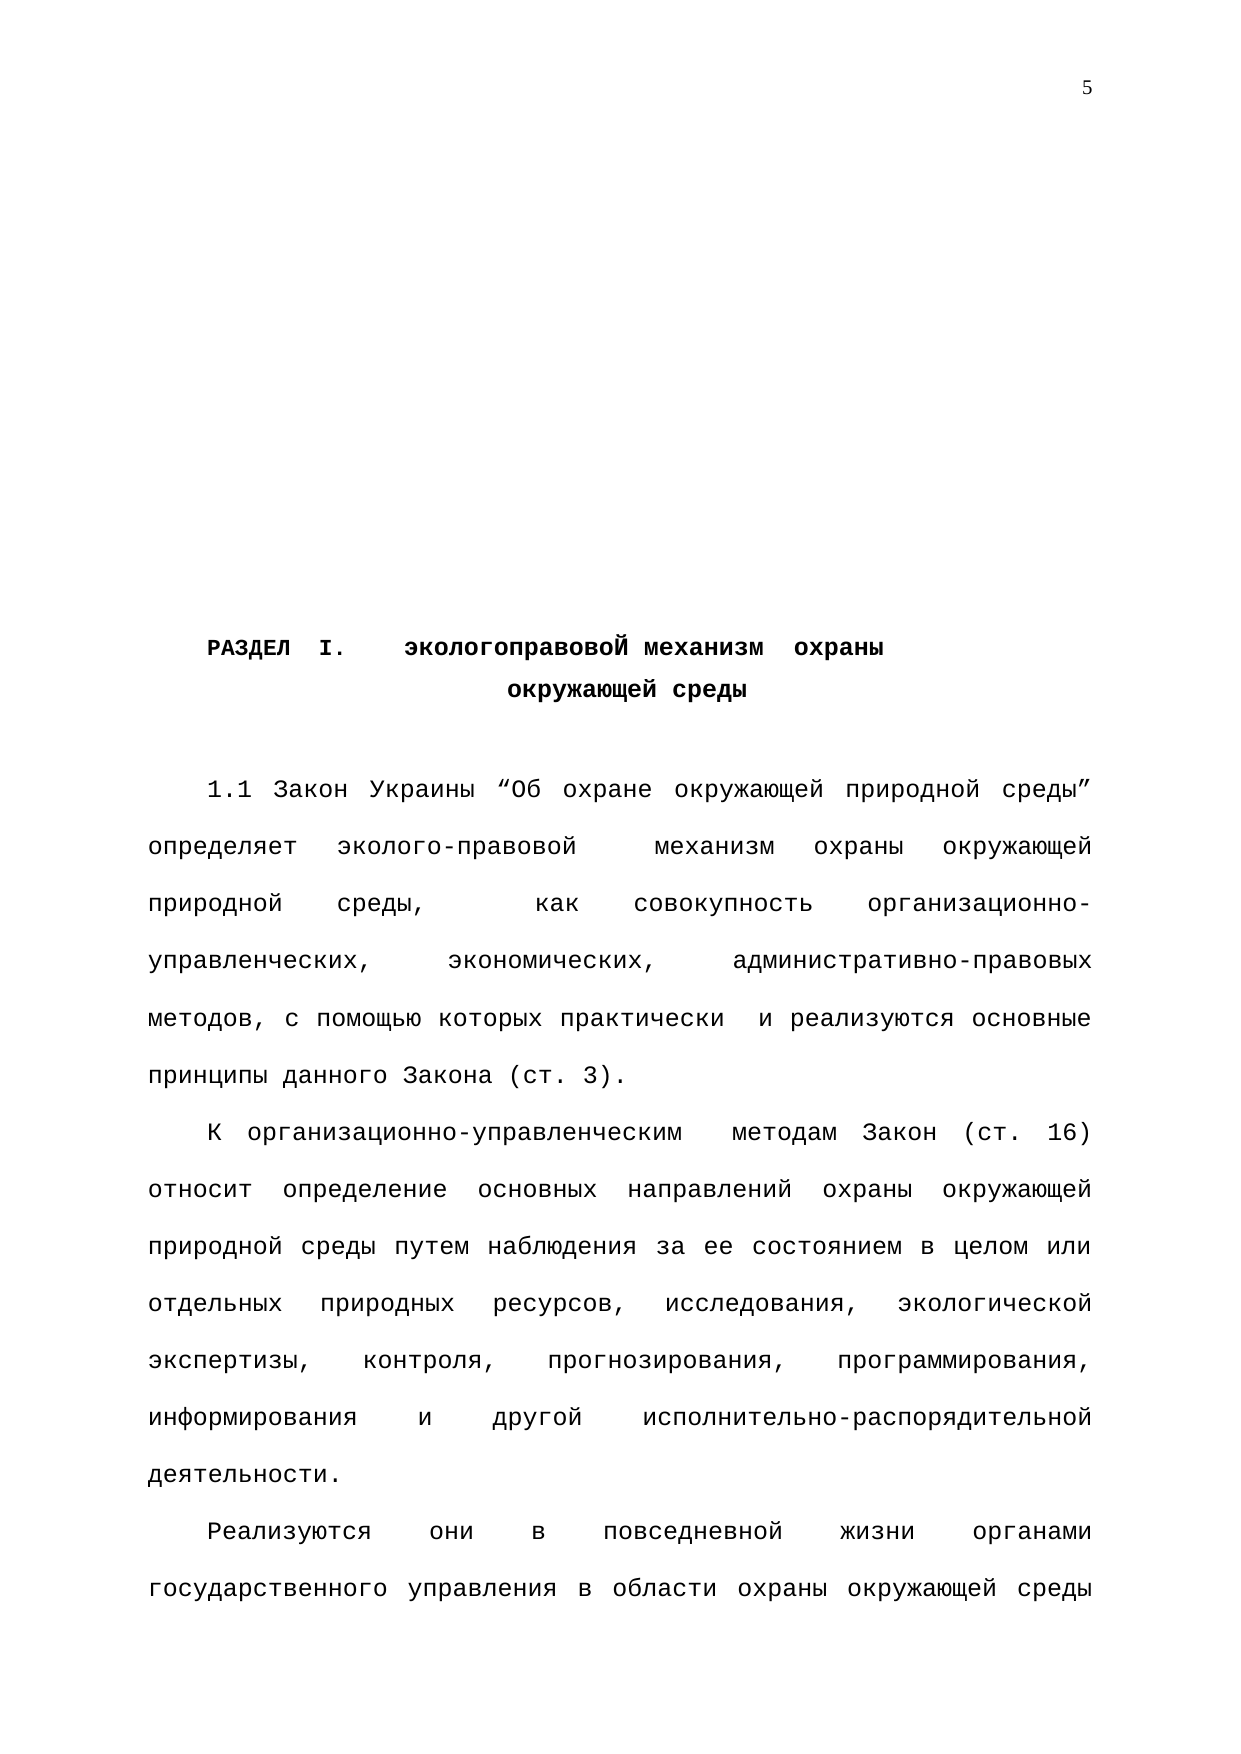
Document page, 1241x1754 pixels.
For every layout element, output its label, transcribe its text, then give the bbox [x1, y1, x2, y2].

text 1.1 Закон Украины “Об охране окружающей природной среды” определяет эколого-правовой механизм охраны окружающей природной среды, как совокупность организационно-управленческих, экономических, административно-правовых методов, с помощью которых практически и реализуются основные принципы данного Закона (ст. 3). [148, 777, 1092, 1091]
text РАЗДЕЛ I. экологоправовоЙ механизм охраны [148, 634, 1092, 662]
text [148, 1519, 1092, 1604]
text К организационно-управленческим методам Закон (ст. 16) относит определение основных направлений охраны окружающей природной среды путем наблюдения за ее состоянием в целом или отдельных природных ресурсов, исследования, экологической экспертизы, контроля, прогнозирования, программирования, информирования и другой исполнительно-распорядительной деятельности. [148, 1119, 1092, 1490]
text окружающей среды [148, 677, 1092, 705]
